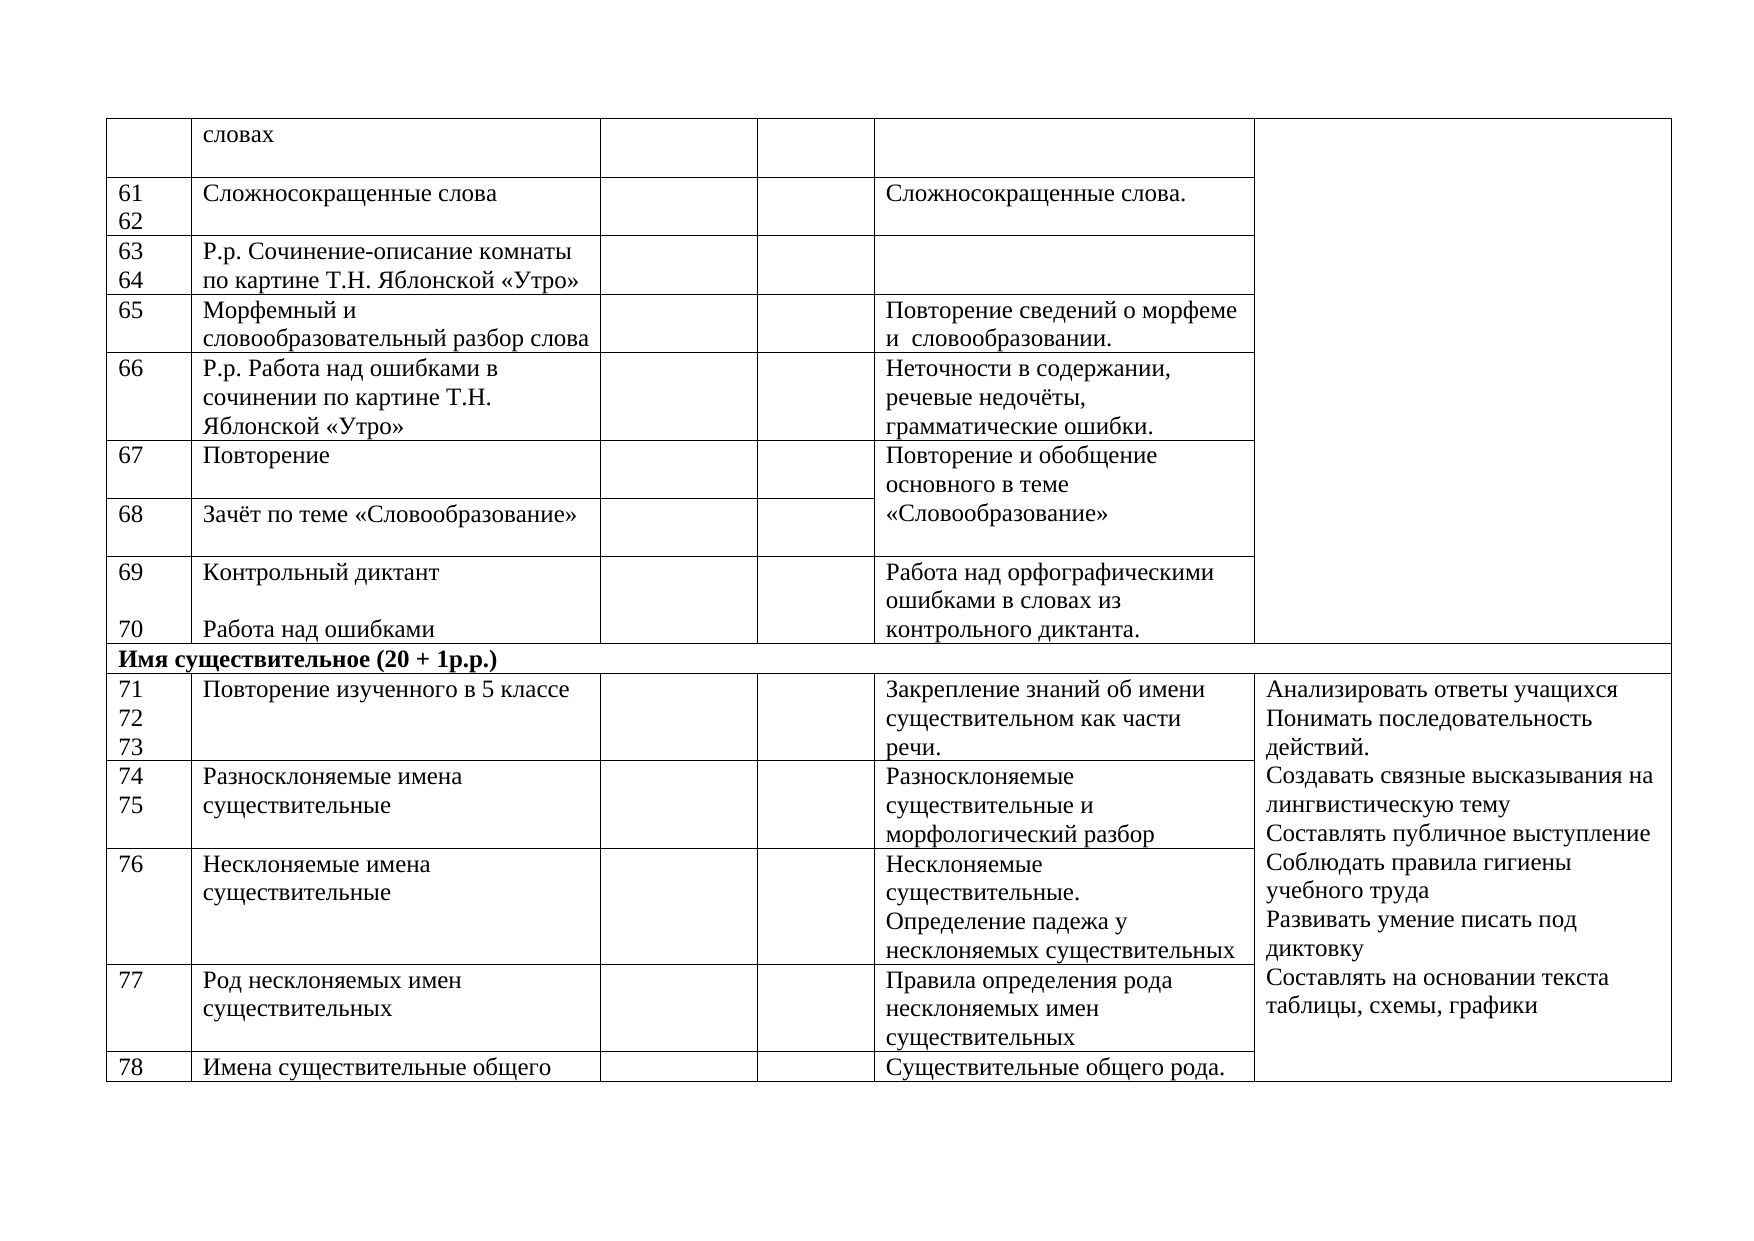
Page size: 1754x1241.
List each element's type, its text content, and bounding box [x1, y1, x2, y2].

table_cell Сложносокращенные слова. [875, 178, 1254, 235]
table_cell Неточности в содержании, речевые недочёты, грамматические ошибки. [875, 353, 1254, 439]
table_cell Несклоняемые имена существительные [192, 849, 600, 964]
table_cell [758, 353, 874, 439]
table_cell Повторение [192, 441, 600, 498]
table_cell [192, 1052, 600, 1081]
table_cell Имя существительное (20 + 1р.р.) [107, 644, 1671, 673]
table_cell Повторение сведений о морфеме и словообразовании. [875, 295, 1254, 352]
table_cell 77 [107, 965, 191, 1051]
table_cell [601, 441, 757, 498]
table_cell 60 [107, 119, 191, 177]
table_cell 68 [107, 499, 191, 556]
table_cell 63 64 [107, 236, 191, 294]
table_cell 78 [107, 1052, 191, 1081]
table_cell [601, 236, 757, 294]
table_cell 71 72 73 [107, 674, 191, 760]
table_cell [875, 119, 1254, 177]
table_cell Сложносокращенные слова [192, 178, 600, 235]
table_cell [601, 849, 757, 964]
table_cell 76 [107, 849, 191, 964]
table_cell [758, 1052, 874, 1081]
table_cell Р.р. Работа над ошибками в сочинении по картине Т.Н. Яблонской «Утро» [192, 353, 600, 439]
table_cell Р.р. Сочинение-описание комнаты по картине Т.Н. Яблонской «Утро» [192, 236, 600, 294]
table_cell Род несклоняемых имен существительных [192, 965, 600, 1051]
table_cell [601, 119, 757, 177]
table_cell [758, 674, 874, 760]
table_cell 66 [107, 353, 191, 439]
table_cell 65 [107, 295, 191, 352]
table_cell Правила определения рода несклоняемых имен существительных [875, 965, 1254, 1051]
table_cell [758, 295, 874, 352]
table_cell 61 62 [107, 178, 191, 235]
table_cell [758, 178, 874, 235]
table_cell [601, 1052, 757, 1081]
table_cell Морфемный и словообразовательный разбор слова [192, 295, 600, 352]
table_cell [601, 295, 757, 352]
table_cell 67 [107, 441, 191, 498]
table_cell [758, 236, 874, 294]
table_cell [601, 353, 757, 439]
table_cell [875, 1052, 1254, 1081]
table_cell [192, 119, 600, 177]
table_cell Повторение изученного в 5 классе [192, 674, 600, 760]
table_cell [601, 499, 757, 556]
table_cell [758, 849, 874, 964]
table_cell [875, 236, 1254, 294]
table_cell Разносклоняемые существительные и морфологический разбор [875, 761, 1254, 848]
table_cell [601, 178, 757, 235]
table_cell [601, 761, 757, 848]
table_cell Анализировать ответы учащихся Понимать последовательность действий. Создавать связные высказывания на лингвистическую тему Составлять публичное выступление Соблюдать правила гигиены учебного труда Развивать умение писать под диктовку Составлять на основании текста таблицы, схемы, графики [1255, 674, 1671, 1081]
table_cell [601, 557, 757, 643]
table_cell Закрепление знаний об имени существительном как части речи. [875, 674, 1254, 760]
table_cell Зачёт по теме «Словообразование» [192, 499, 600, 556]
table_cell Повторение и обобщение основного в теме «Словообразование» [875, 441, 1254, 556]
table_cell 74 75 [107, 761, 191, 848]
table_cell [758, 441, 874, 498]
table_cell [758, 119, 874, 177]
table_cell [758, 965, 874, 1051]
table_cell Разносклоняемые имена существительные [192, 761, 600, 848]
table_cell [758, 761, 874, 848]
table_cell Контрольный диктант Работа над ошибками [192, 557, 600, 643]
table_cell 69 70 [107, 557, 191, 643]
table_cell [601, 674, 757, 760]
table_cell [601, 965, 757, 1051]
table_cell Несклоняемые существительные. Определение падежа у несклоняемых существительных [875, 849, 1254, 964]
table_cell Работа над орфографическими ошибками в словах из контрольного диктанта. [875, 557, 1254, 643]
table_cell [758, 499, 874, 556]
table_cell [758, 557, 874, 643]
